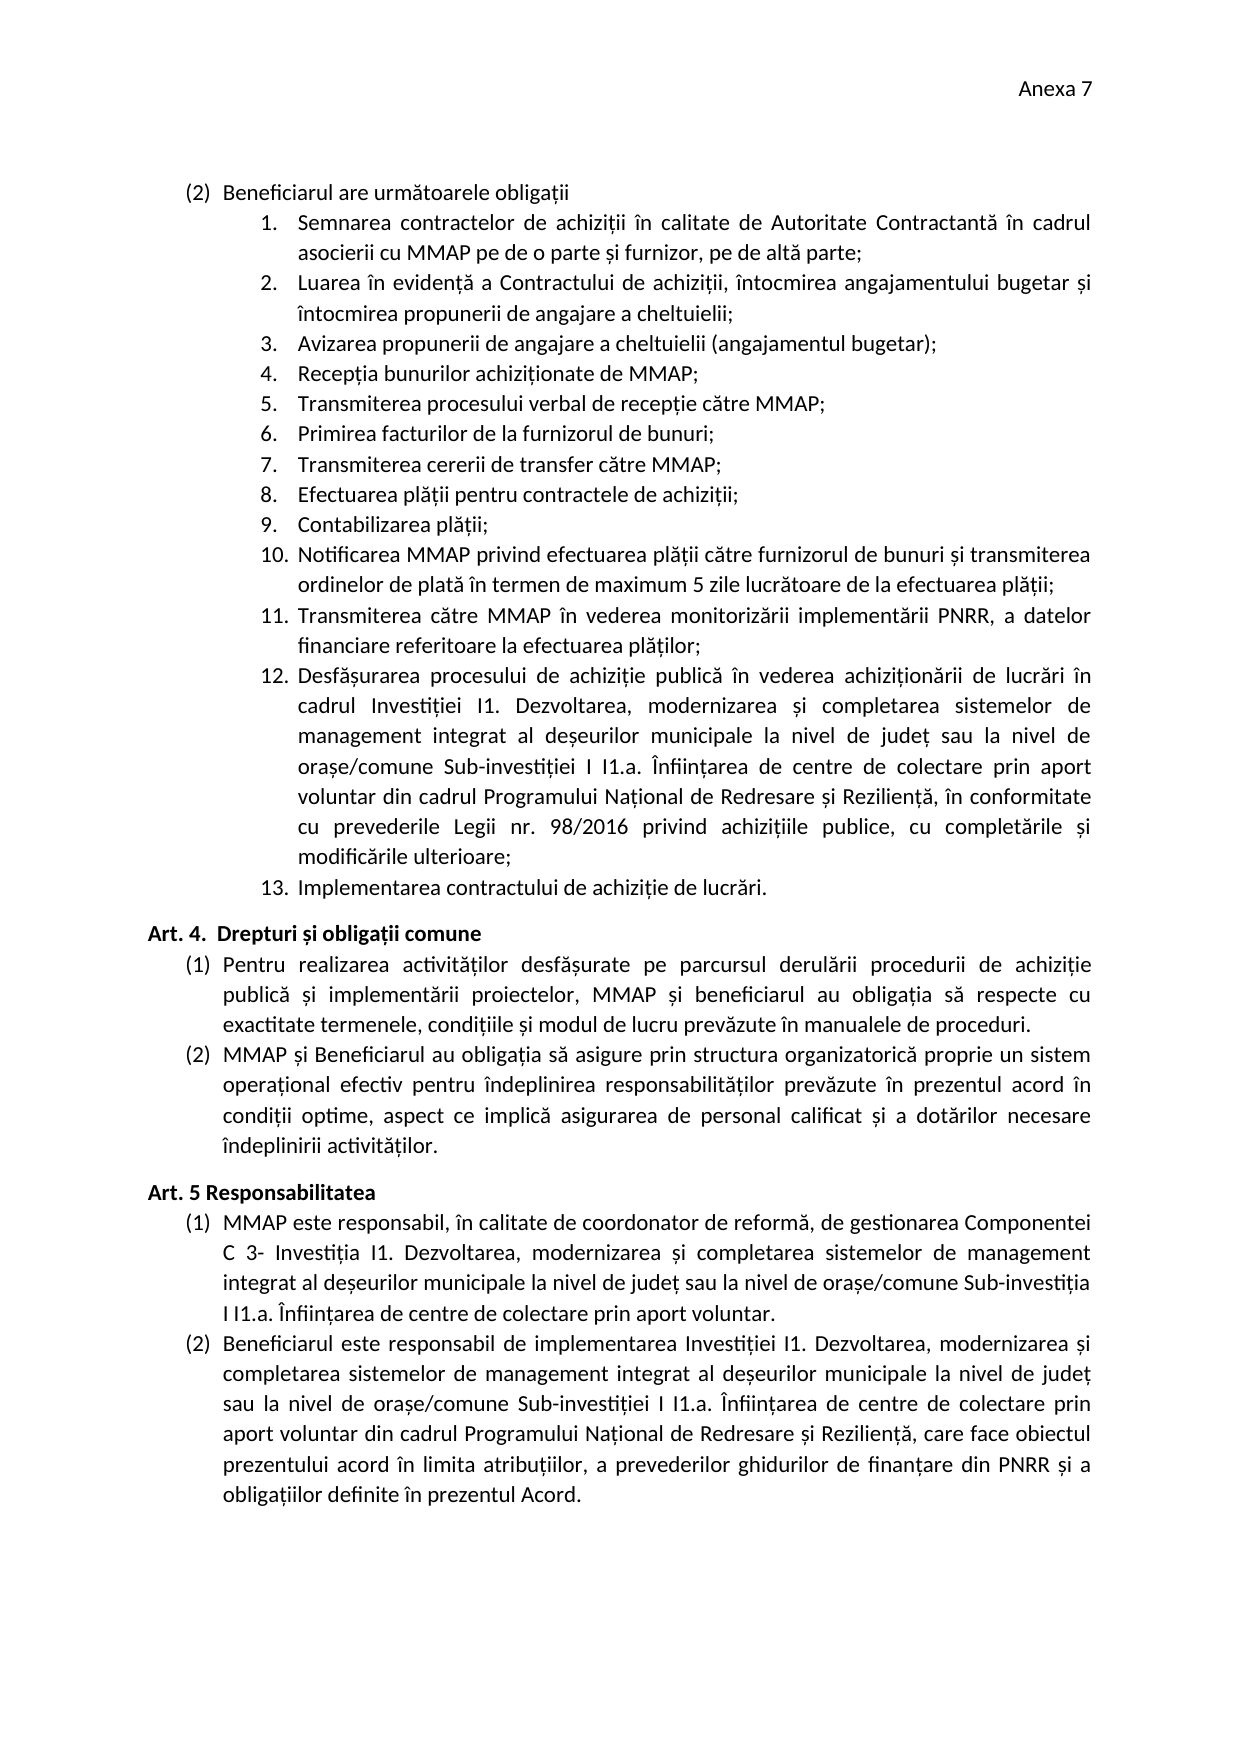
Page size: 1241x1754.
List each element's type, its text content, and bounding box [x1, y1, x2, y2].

list Avizarea propunerii de angajare a cheltuielii (angajamentul bugetar); [260, 329, 1093, 357]
list Semnarea contractelor de achiziții în calitate de Autoritate Contractantă în cadrul asocierii cu MMAP pe de o parte și furnizor, pe de altă parte; [260, 208, 1093, 266]
list Beneficiarul are următoarele obligații [185, 178, 1093, 206]
list MMAP și Beneficiarul au obligația să asigure prin structura organizatorică proprie un sistem operațional efectiv pentru îndeplinirea responsabilităților prevăzute în prezentul acord în condiții optime, aspect ce implică asigurarea de personal calificat și a dotărilor necesare îndeplinirii activităților. [185, 1040, 1093, 1159]
list Transmiterea procesului verbal de recepție către MMAP; [260, 389, 1093, 417]
list Transmiterea către MMAP în vederea monitorizării implementării PNRR, a datelor financiare referitoare la efectuarea plăților; [260, 601, 1093, 659]
list Contabilizarea plății; [260, 510, 1093, 538]
list Implementarea contractului de achiziție de lucrări. [260, 873, 1093, 901]
list MMAP este responsabil, în calitate de coordonator de reformă, de gestionarea Componentei C 3- Investiția I1. Dezvoltarea, modernizarea și completarea sistemelor de management integrat al deșeurilor municipale la nivel de județ sau la nivel de orașe/comune Sub-investiția I I1.a. Înființarea de centre de colectare prin aport voluntar. [185, 1208, 1093, 1327]
list Beneficiarul este responsabil de implementarea Investiției I1. Dezvoltarea, modernizarea și completarea sistemelor de management integrat al deșeurilor municipale la nivel de județ sau la nivel de orașe/comune Sub-investiției I I1.a. Înființarea de centre de colectare prin aport voluntar din cadrul Programului Național de Redresare și Reziliență, care face obiectul prezentului acord în limita atribuțiilor, a prevederilor ghidurilor de finanțare din PNRR și a obligațiilor definite în prezentul Acord. [185, 1329, 1093, 1508]
list Luarea în evidență a Contractului de achiziții, întocmirea angajamentului bugetar și întocmirea propunerii de angajare a cheltuielii; [260, 268, 1093, 327]
list Notificarea MMAP privind efectuarea plății către furnizorul de bunuri și transmiterea ordinelor de plată în termen de maximum 5 zile lucrătoare de la efectuarea plății; [260, 540, 1093, 598]
text Art. 4. Drepturi și obligații comune [148, 919, 1093, 947]
list Efectuarea plății pentru contractele de achiziții; [260, 480, 1093, 508]
list Primirea facturilor de la furnizorul de bunuri; [260, 419, 1093, 447]
list Transmiterea cererii de transfer către MMAP; [260, 450, 1093, 478]
list Recepția bunurilor achiziționate de MMAP; [260, 359, 1093, 387]
list Pentru realizarea activităților desfășurate pe parcursul derulării procedurii de achiziție publică și implementării proiectelor, MMAP și beneficiarul au obligația să respecte cu exactitate termenele, condițiile și modul de lucru prevăzute în manualele de proceduri. [185, 950, 1093, 1038]
text Art. 5 Responsabilitatea [148, 1178, 1093, 1206]
list Desfășurarea procesului de achiziție publică în vederea achiziționării de lucrări în cadrul Investiției I1. Dezvoltarea, modernizarea și completarea sistemelor de management integrat al deșeurilor municipale la nivel de județ sau la nivel de orașe/comune Sub-investiției I I1.a. Înființarea de centre de colectare prin aport voluntar din cadrul Programului Național de Redresare și Reziliență, în conformitate cu prevederile Legii nr. 98/2016 privind achizițiile publice, cu completările și modificările ulterioare; [260, 661, 1093, 870]
